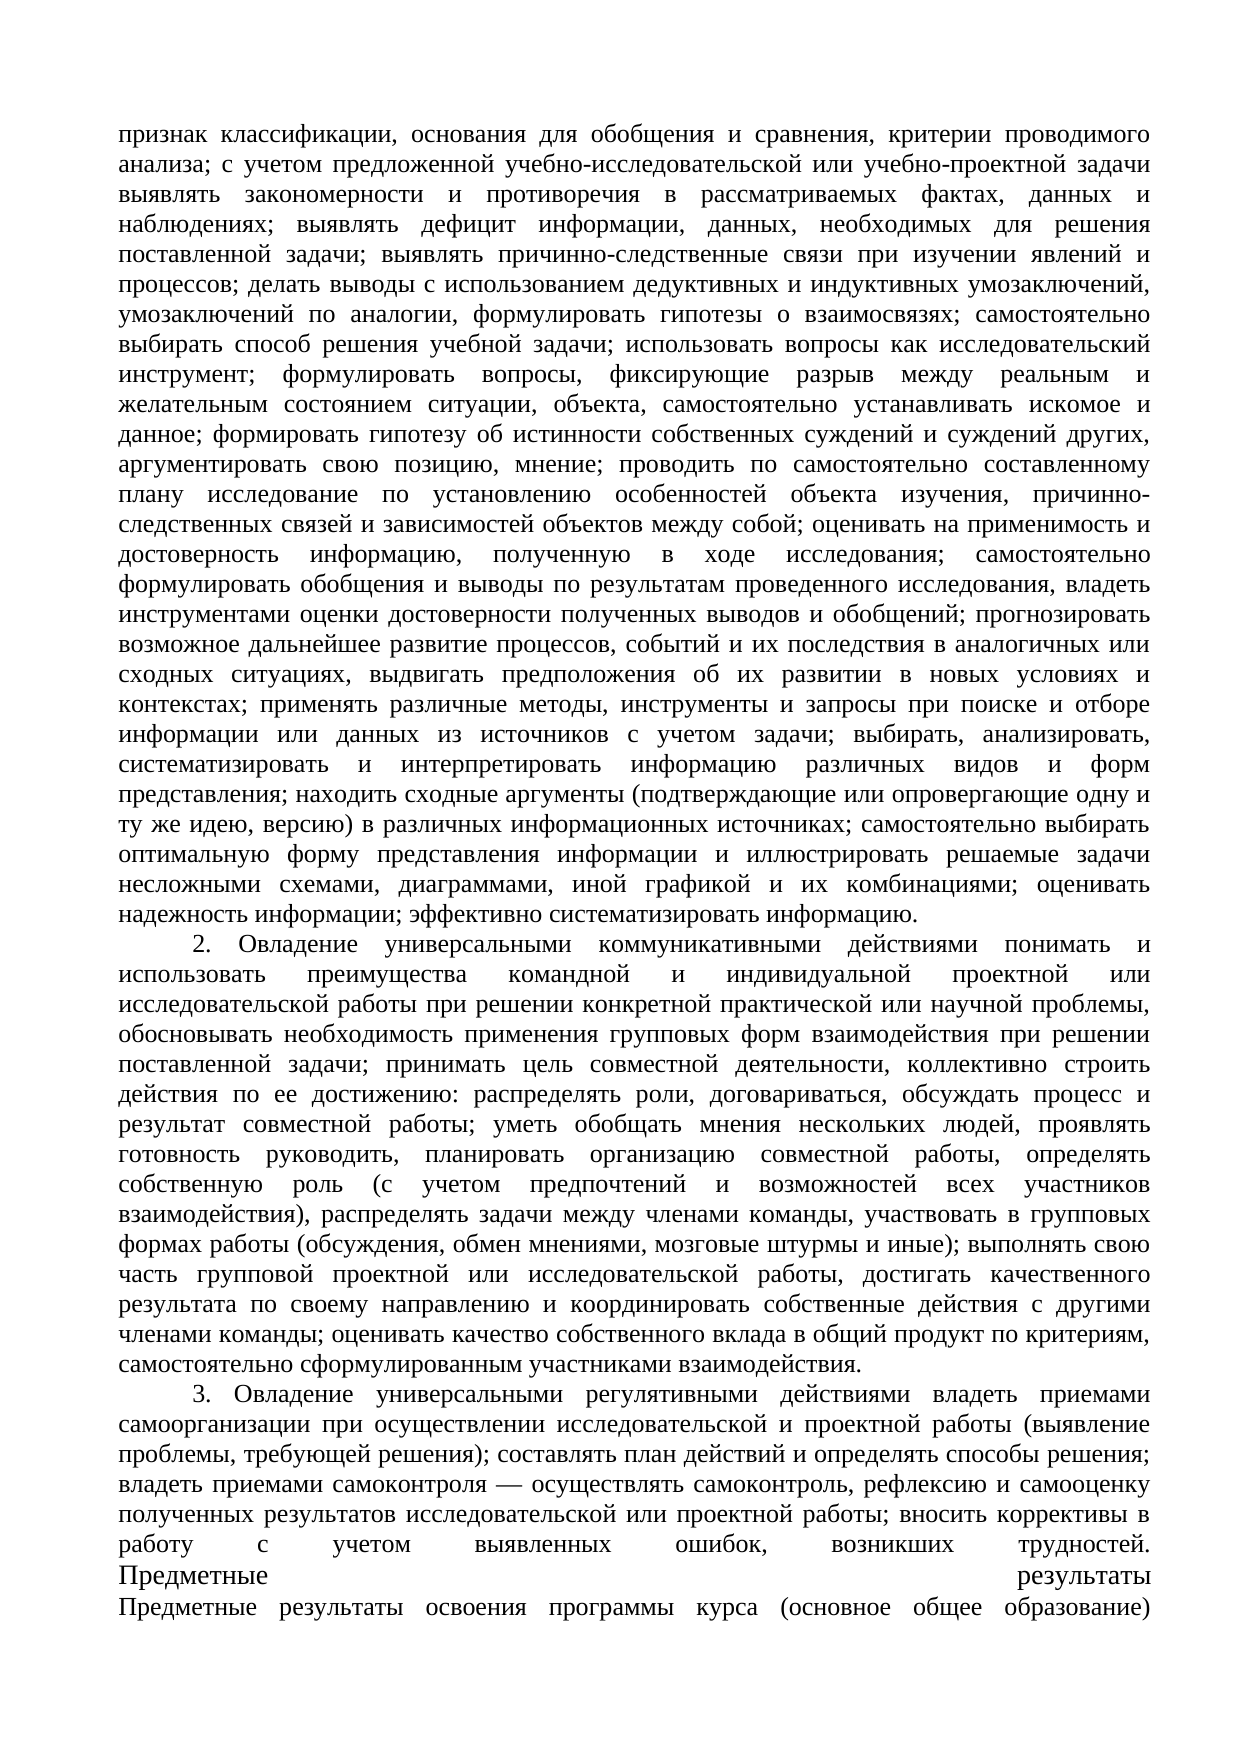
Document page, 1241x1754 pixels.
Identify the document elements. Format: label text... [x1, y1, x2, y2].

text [118, 118, 1152, 928]
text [118, 1378, 1152, 1621]
text 2. Овладение универсальными коммуникативными действиями понимать и использовать преимущества командной и индивидуальной проектной или исследовательской работы при решении конкретной практической или научной проблемы, обосновывать необходимость применения групповых форм взаимодействия при решении поставленной задачи; принимать цель совместной деятельности, коллективно строить действия по ее достижению: распределять роли, договариваться, обсуждать процесс и результат совместной работы; уметь обобщать мнения нескольких людей, проявлять готовность руководить, планировать организацию совместной работы, определять собственную роль (с учетом предпочтений и возможностей всех участников взаимодействия), распределять задачи между членами команды, участвовать в групповых формах работы (обсуждения, обмен мнениями, мозговые штурмы и иные); выполнять свою часть групповой проектной или исследовательской работы, достигать качественного результата по своему направлению и координировать собственные действия с другими членами команды; оценивать качество собственного вклада в общий продукт по критериям, самостоятельно сформулированным участниками взаимодействия. [118, 928, 1152, 1378]
